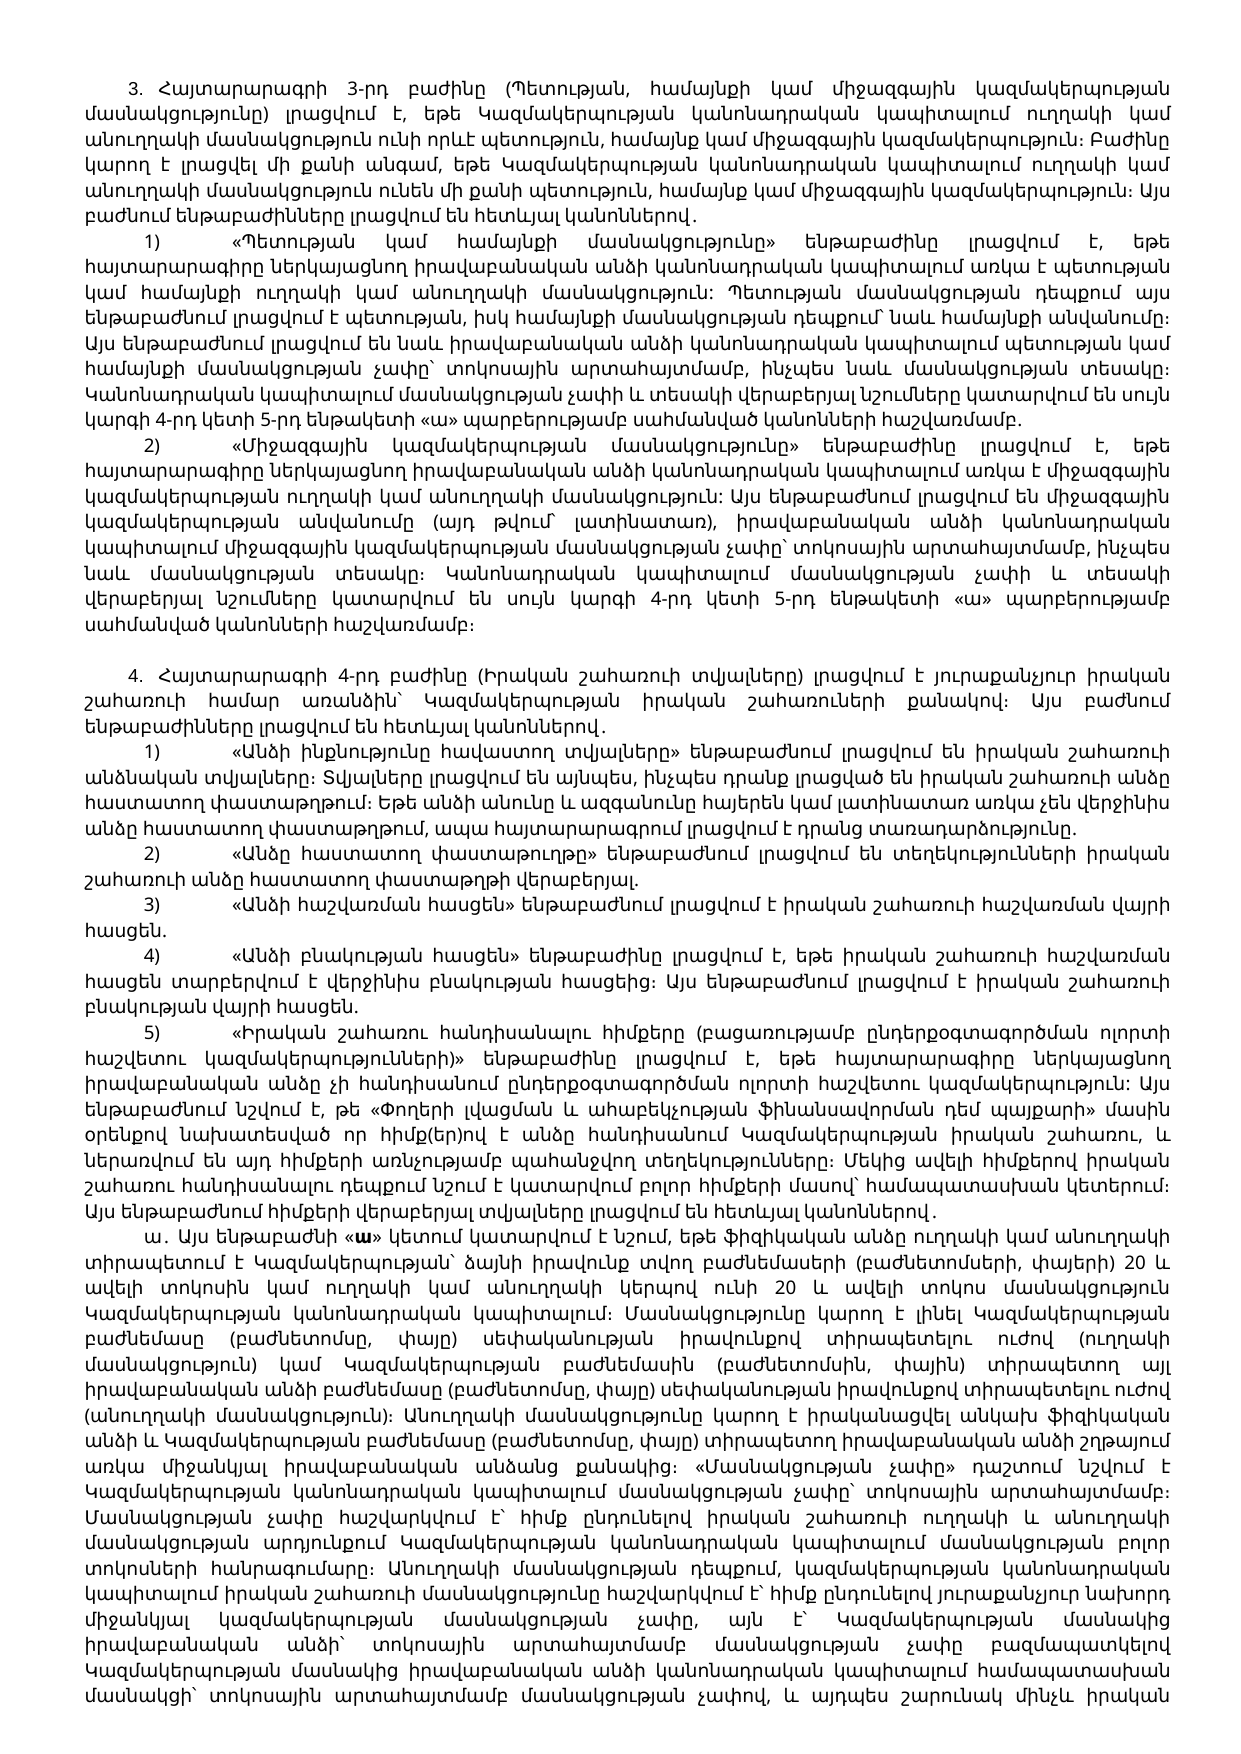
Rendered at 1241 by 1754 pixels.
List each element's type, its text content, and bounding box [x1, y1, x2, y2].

list «Անձի ինքնությունը հավաստող տվյալները» ենթաբաժնում լրացվում են իրական շահառուի անձնական տվյալները։ Տվյալները լրացվում են այնպես, ինչպես դրանք լրացված են իրական շահառուի անձը հաստատող փաստաթղթում։ Եթե անձի անունը և ազգանունը հայերեն կամ լատինատառ առկա չեն վերջինիս անձը հաստատող փաստաթղթում, ապա հայտարարագրում լրացվում է դրանց տառադարձությունը. [84, 738, 1171, 841]
list Հայտարարագրի 4-րդ բաժինը (Իրական շահառուի տվյալները) լրացվում է յուրաքանչյուր իրական շահառուի համար առանձին՝ Կազմակերպության իրական շահառուների քանակով։ Այս բաժնում ենթաբաժինները լրացվում են հետևյալ կանոններով․ [84, 662, 1171, 738]
list «Անձի բնակության հասցեն» ենթաբաժինը լրացվում է, եթե իրական շահառուի հաշվառման հասցեն տարբերվում է վերջինիս բնակության հասցեից։ Այս ենթաբաժնում լրացվում է իրական շահառուի բնակության վայրի հասցեն. [84, 943, 1171, 1019]
list «Միջազգային կազմակերպության մասնակցությունը» ենթաբաժինը լրացվում է, եթե հայտարարագիրը ներկայացնող իրավաբանական անձի կանոնադրական կապիտալում առկա է միջազգային կազմակերպության ուղղակի կամ անուղղակի մասնակցություն: Այս ենթաբաժնում լրացվում են միջազգային կազմակերպության անվանումը (այդ թվում՝ լատինատառ), իրավաբանական անձի կանոնադրական կապիտալում միջազգային կազմակերպության մասնակցության չափը՝ տոկոսային արտահայտմամբ, ինչպես նաև մասնակցության տեսակը։ Կանոնադրական կապիտալում մասնակցության չափի և տեսակի վերաբերյալ նշումները կատարվում են սույն կարգի 4-րդ կետի 5-րդ ենթակետի «ա» պարբերությամբ սահմանված կանոնների հաշվառմամբ։ [84, 432, 1171, 636]
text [84, 1223, 1171, 1708]
list «Անձի հաշվառման հասցեն» ենթաբաժնում լրացվում է իրական շահառուի հաշվառման վայրի հասցեն. [84, 892, 1171, 943]
list «Անձը հաստատող փաստաթուղթը» ենթաբաժնում լրացվում են տեղեկությունների իրական շահառուի անձը հաստատող փաստաթղթի վերաբերյալ. [84, 841, 1171, 892]
list Հայտարարագրի 3-րդ բաժինը (Պետության, համայնքի կամ միջազգային կազմակերպության մասնակցությունը) լրացվում է, եթե Կազմակերպության կանոնադրական կապիտալում ուղղակի կամ անուղղակի մասնակցություն ունի որևէ պետություն, համայնք կամ միջազգային կազմակերպություն։ Բաժինը կարող է լրացվել մի քանի անգամ, եթե Կազմակերպության կանոնադրական կապիտալում ուղղակի կամ անուղղակի մասնակցություն ունեն մի քանի պետություն, համայնք կամ միջազգային կազմակերպություն։ Այս բաժնում ենթաբաժինները լրացվում են հետևյալ կանոններով․ [84, 75, 1171, 228]
list «Պետության կամ համայնքի մասնակցությունը» ենթաբաժինը լրացվում է, եթե հայտարարագիրը ներկայացնող իրավաբանական անձի կանոնադրական կապիտալում առկա է պետության կամ համայնքի ուղղակի կամ անուղղակի մասնակցություն: Պետության մասնակցության դեպքում այս ենթաբաժնում լրացվում է պետության, իսկ համայնքի մասնակցության դեպքում՝ նաև համայնքի անվանումը։ Այս ենթաբաժնում լրացվում են նաև իրավաբանական անձի կանոնադրական կապիտալում պետության կամ համայնքի մասնակցության չափը՝ տոկոսային արտահայտմամբ, ինչպես նաև մասնակցության տեսակը։ Կանոնադրական կապիտալում մասնակցության չափի և տեսակի վերաբերյալ նշումները կատարվում են սույն կարգի 4-րդ կետի 5-րդ ենթակետի «ա» պարբերությամբ սահմանված կանոնների հաշվառմամբ. [84, 228, 1171, 432]
list «Իրական շահառու հանդիսանալու հիմքերը (բացառությամբ ընդերքօգտագործման ոլորտի հաշվետու կազմակերպությունների)» ենթաբաժինը լրացվում է, եթե հայտարարագիրը ներկայացնող իրավաբանական անձը չի հանդիսանում ընդերքօգտագործման ոլորտի հաշվետու կազմակերպություն: Այս ենթաբաժնում նշվում է, թե «Փողերի լվացման և ահաբեկչության ֆինանսավորման դեմ պայքարի» մասին օրենքով նախատեսված որ հիմք(եր)ով է անձը հանդիսանում Կազմակերպության իրական շահառու, և ներառվում են այդ հիմքերի առնչությամբ պահանջվող տեղեկությունները։ Մեկից ավելի հիմքերով իրական շահառու հանդիսանալու դեպքում նշում է կատարվում բոլոր հիմքերի մասով՝ համապատասխան կետերում։ Այս ենթաբաժնում հիմքերի վերաբերյալ տվյալները լրացվում են հետևյալ կանոններով․ [84, 1019, 1171, 1223]
